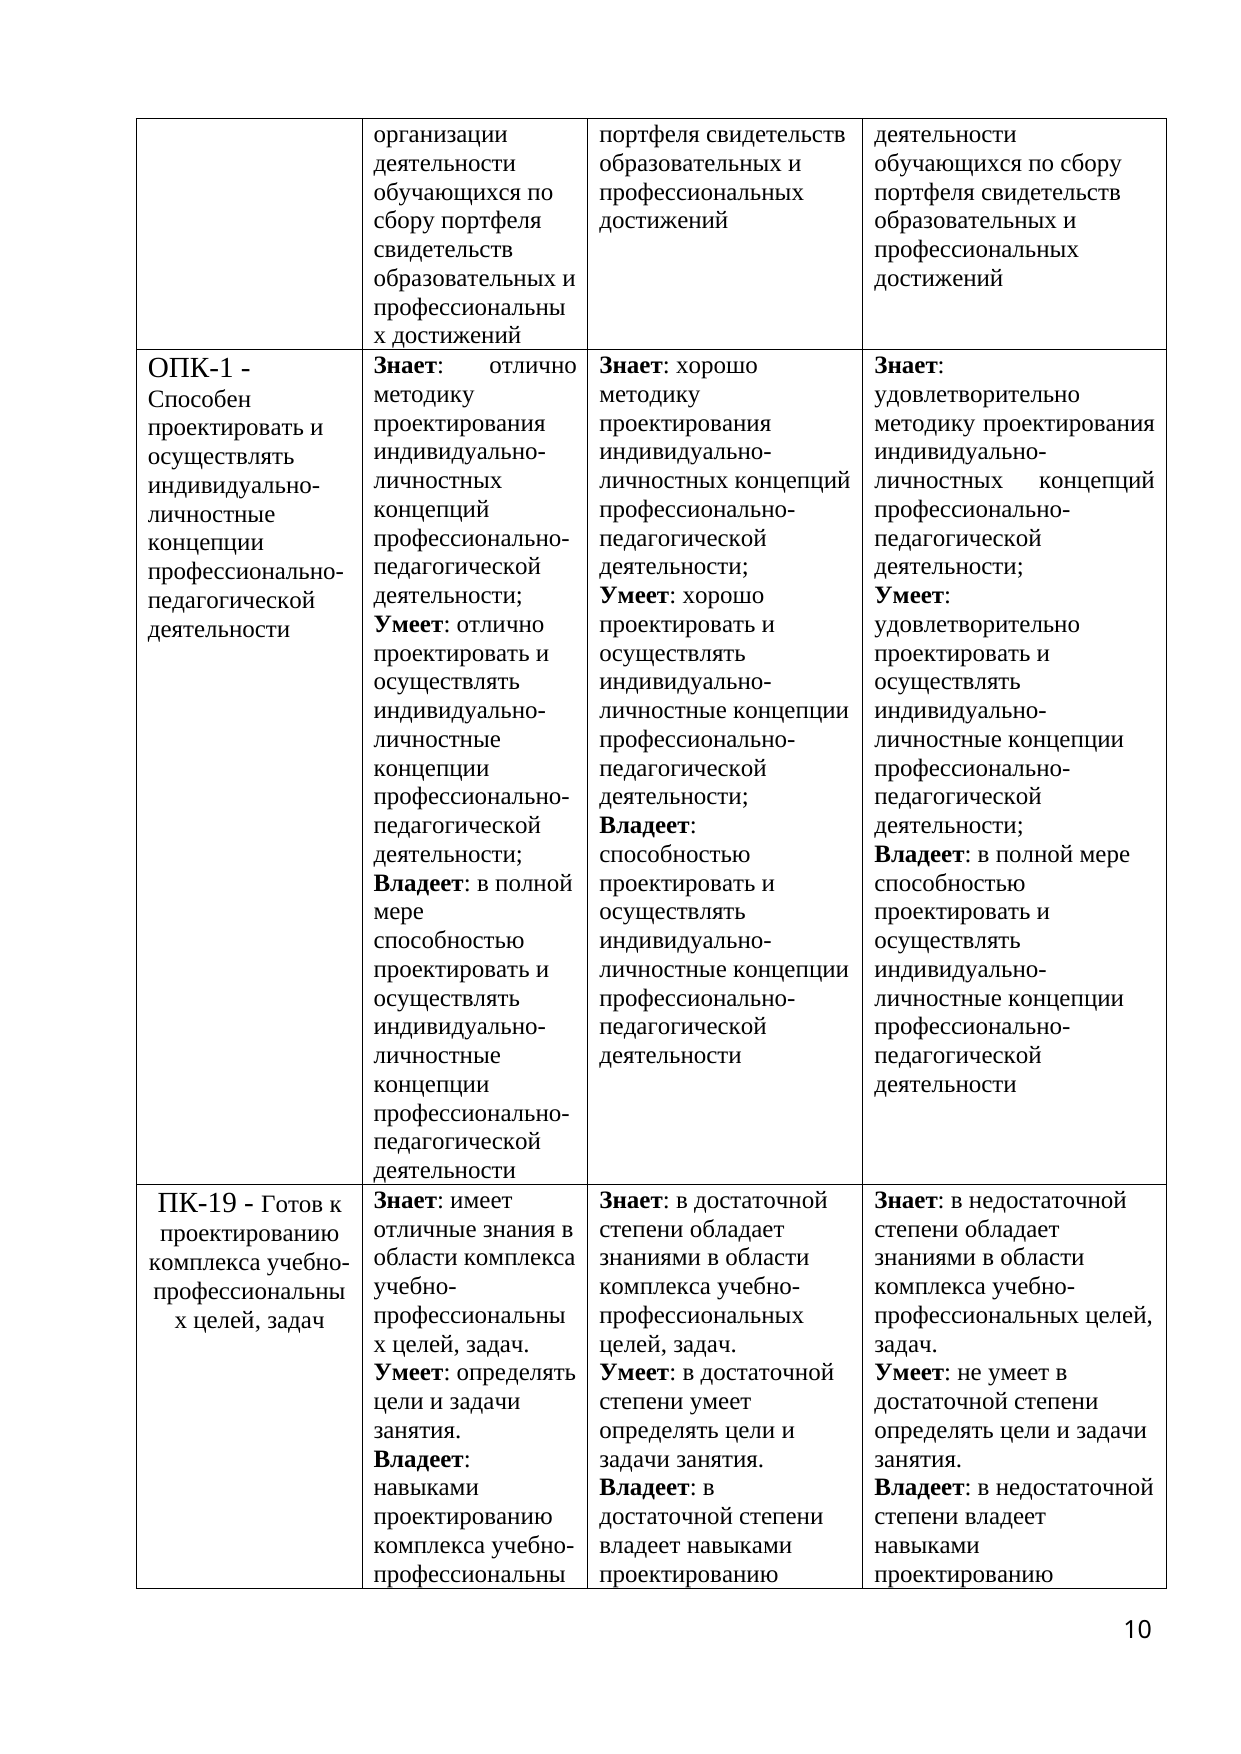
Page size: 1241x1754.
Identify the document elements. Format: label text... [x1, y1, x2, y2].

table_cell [588, 119, 862, 349]
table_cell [863, 1185, 1166, 1587]
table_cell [363, 1185, 587, 1587]
table_cell Знает: отлично методику проектирования индивидуально-личностных концепций профессионально-педагогической деятельности; Умеет: отлично проектировать и осуществлять индивидуально-личностные концепции профессионально-педагогической деятельности; Владеет: в полной мере способностью проектировать и осуществлять индивидуально-личностные концепции профессионально-педагогической деятельности [363, 350, 587, 1184]
table_cell ОПК-1 - Способен проектировать и осуществлять индивидуально-личностные концепции профессионально-педагогической деятельности [137, 350, 362, 1184]
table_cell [363, 119, 587, 349]
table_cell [137, 1185, 362, 1587]
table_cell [137, 119, 362, 349]
table_cell Знает: удовлетворительно методику проектирования индивидуально-личностных концепций профессионально-педагогической деятельности; Умеет: удовлетворительно проектировать и осуществлять индивидуально-личностные концепции профессионально-педагогической деятельности; Владеет: в полной мере способностью проектировать и осуществлять индивидуально-личностные концепции профессионально-педагогической деятельности [863, 350, 1166, 1184]
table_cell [863, 119, 1166, 349]
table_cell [588, 1185, 862, 1587]
table_cell Знает: хорошо методику проектирования индивидуально-личностных концепций профессионально-педагогической деятельности; Умеет: хорошо проектировать и осуществлять индивидуально-личностные концепции профессионально-педагогической деятельности; Владеет: способностью проектировать и осуществлять индивидуально-личностные концепции профессионально-педагогической деятельности [588, 350, 862, 1184]
